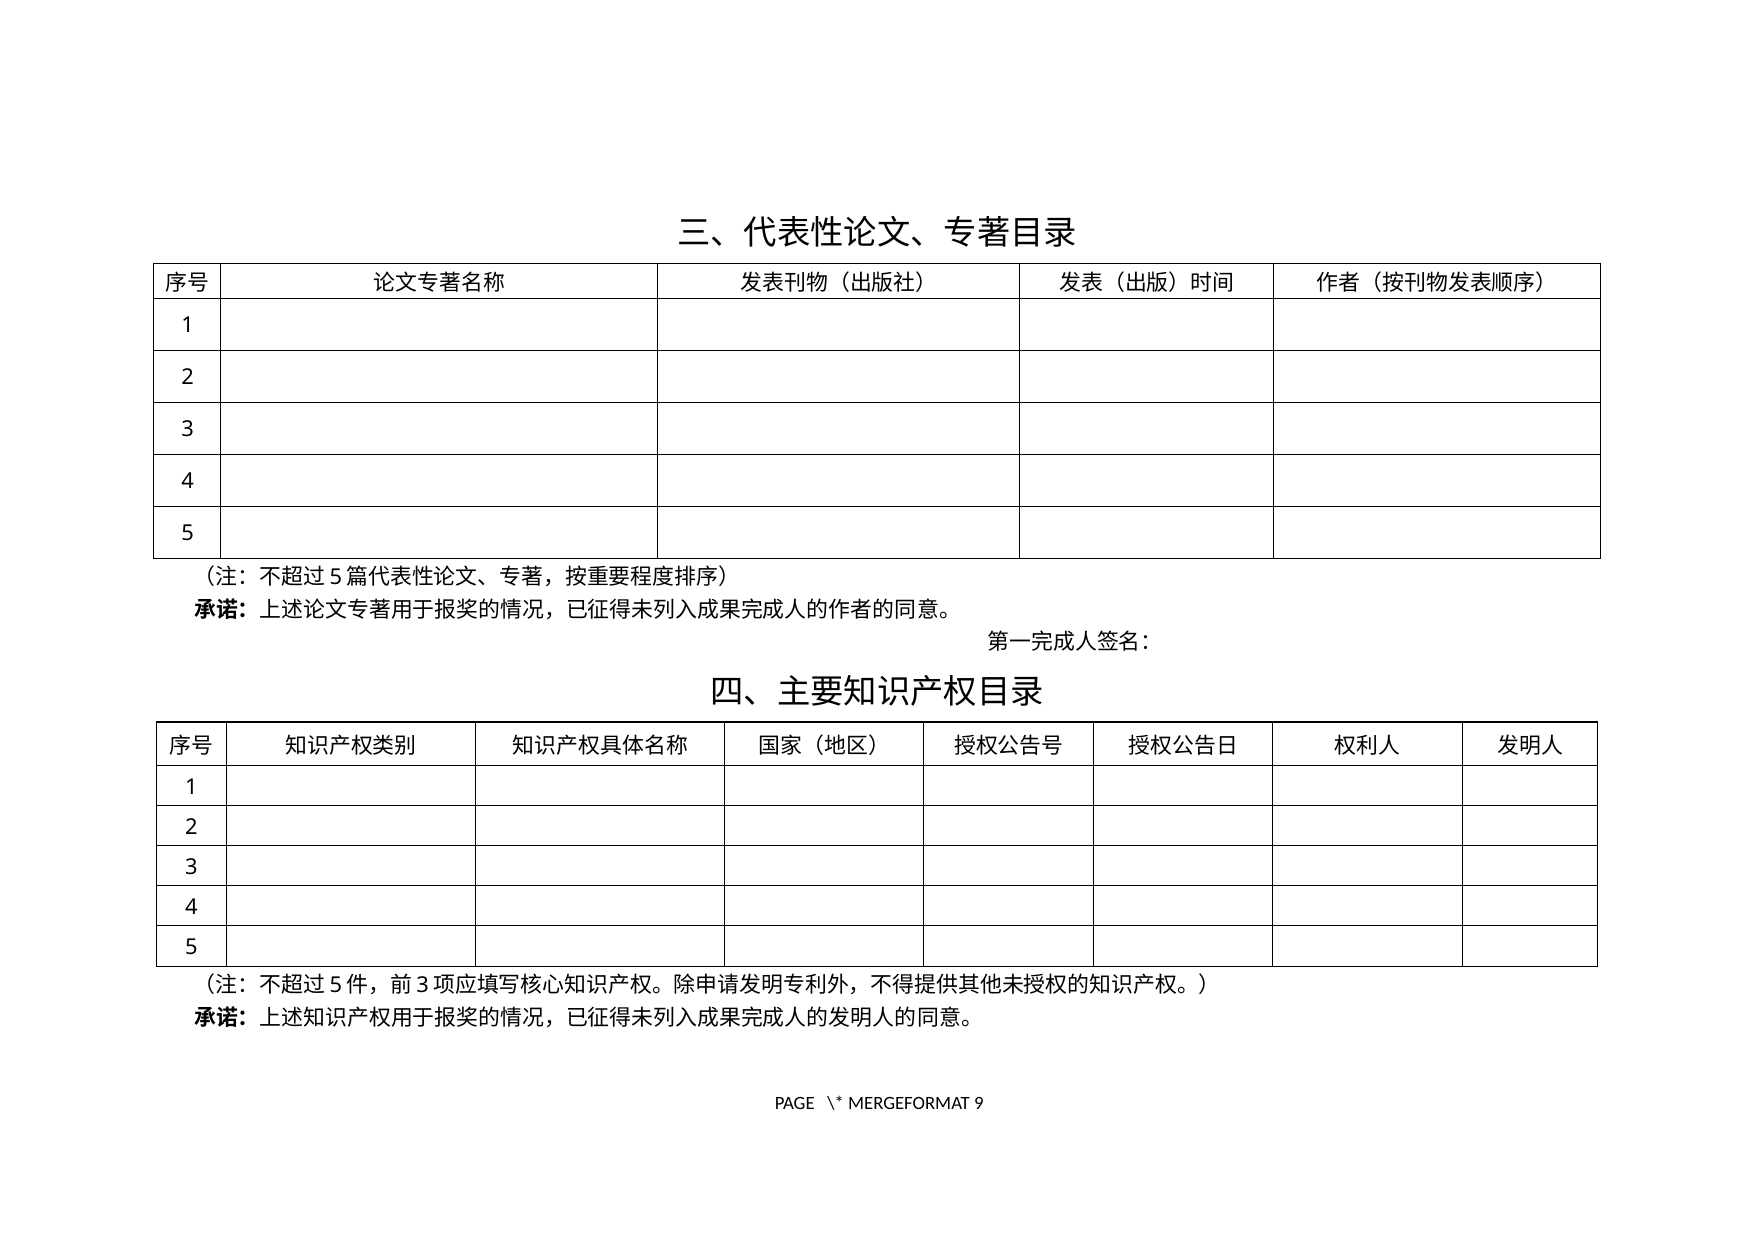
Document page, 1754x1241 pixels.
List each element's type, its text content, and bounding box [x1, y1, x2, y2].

table_cell [476, 886, 724, 925]
table_cell [1020, 351, 1273, 402]
table_header 国家（地区） [725, 723, 923, 765]
table_cell [1094, 766, 1272, 805]
table_cell [725, 846, 923, 885]
table_cell [658, 299, 1019, 349]
table_cell [725, 886, 923, 925]
table_cell [1020, 299, 1273, 349]
table_cell [227, 926, 475, 966]
table_cell [1273, 886, 1462, 925]
table_cell [1463, 886, 1597, 925]
table_cell [476, 806, 724, 845]
table_cell 4 [154, 455, 220, 506]
table_cell [227, 846, 475, 885]
table_header 作者（按刊物发表顺序） [1274, 264, 1600, 297]
text 三、代表性论文、专著目录 [150, 198, 1604, 263]
table_cell [924, 806, 1093, 845]
table_cell [1274, 351, 1600, 402]
table_cell [1094, 886, 1272, 925]
table_cell [221, 507, 657, 558]
text 承诺：上述知识产权用于报奖的情况，已征得未列入成果完成人的发明人的同意。 [150, 999, 1604, 1032]
table_header 发表刊物（出版社） [658, 264, 1019, 297]
table_header 序号 [154, 264, 220, 297]
table_cell [1020, 507, 1273, 558]
text （注：不超过5件，前3项应填写核心知识产权。除申请发明专利外，不得提供其他未授权的知识产权。） [150, 967, 1604, 999]
table_cell [725, 766, 923, 805]
text 承诺：上述论文专著用于报奖的情况，已征得未列入成果完成人的作者的同意。 [150, 591, 1604, 624]
table_cell [1273, 926, 1462, 966]
table_cell [658, 403, 1019, 454]
table_cell [1094, 926, 1272, 966]
table_header 论文专著名称 [221, 264, 657, 297]
table_header 知识产权具体名称 [476, 723, 724, 765]
table_cell [1094, 846, 1272, 885]
table_cell [658, 507, 1019, 558]
table_cell [725, 926, 923, 966]
table_cell [924, 926, 1093, 966]
text （注：不超过5篇代表性论文、专著，按重要程度排序） [150, 559, 1604, 591]
table_cell [1273, 846, 1462, 885]
table_cell [227, 766, 475, 805]
table_cell [924, 846, 1093, 885]
table_cell 1 [157, 766, 226, 805]
table_cell [725, 806, 923, 845]
table_cell [658, 351, 1019, 402]
table_cell [924, 766, 1093, 805]
table_cell 4 [157, 886, 226, 925]
table_cell 5 [157, 926, 226, 966]
table_header 知识产权类别 [227, 723, 475, 765]
table_cell [476, 926, 724, 966]
table_cell 2 [154, 351, 220, 402]
table_cell 3 [154, 403, 220, 454]
table_cell [1020, 403, 1273, 454]
table_cell 3 [157, 846, 226, 885]
table_cell [1274, 455, 1600, 506]
text 第一完成人签名： [150, 624, 1604, 656]
table_header 授权公告日 [1094, 723, 1272, 765]
table_cell 5 [154, 507, 220, 558]
table_cell [1273, 806, 1462, 845]
table_header 授权公告号 [924, 723, 1093, 765]
table_cell [1274, 507, 1600, 558]
table_cell 2 [157, 806, 226, 845]
table_cell [1274, 403, 1600, 454]
table_cell [227, 886, 475, 925]
table_cell [221, 299, 657, 349]
table_header 序号 [157, 723, 226, 765]
text 四、主要知识产权目录 [150, 656, 1604, 721]
table_cell [1274, 299, 1600, 349]
table_cell [476, 846, 724, 885]
table_cell [1463, 846, 1597, 885]
table_header 权利人 [1273, 723, 1462, 765]
table_cell [1463, 926, 1597, 966]
table_cell [221, 455, 657, 506]
table_cell [1020, 455, 1273, 506]
table_cell [1273, 766, 1462, 805]
table_cell [1094, 806, 1272, 845]
table_cell [1463, 766, 1597, 805]
table_header 发表（出版）时间 [1020, 264, 1273, 297]
table_cell [476, 766, 724, 805]
table_cell 1 [154, 299, 220, 349]
table_cell [658, 455, 1019, 506]
table_cell [1463, 806, 1597, 845]
table_cell [227, 806, 475, 845]
table_cell [221, 403, 657, 454]
table_header 发明人 [1463, 723, 1597, 765]
table_cell [924, 886, 1093, 925]
table_cell [221, 351, 657, 402]
